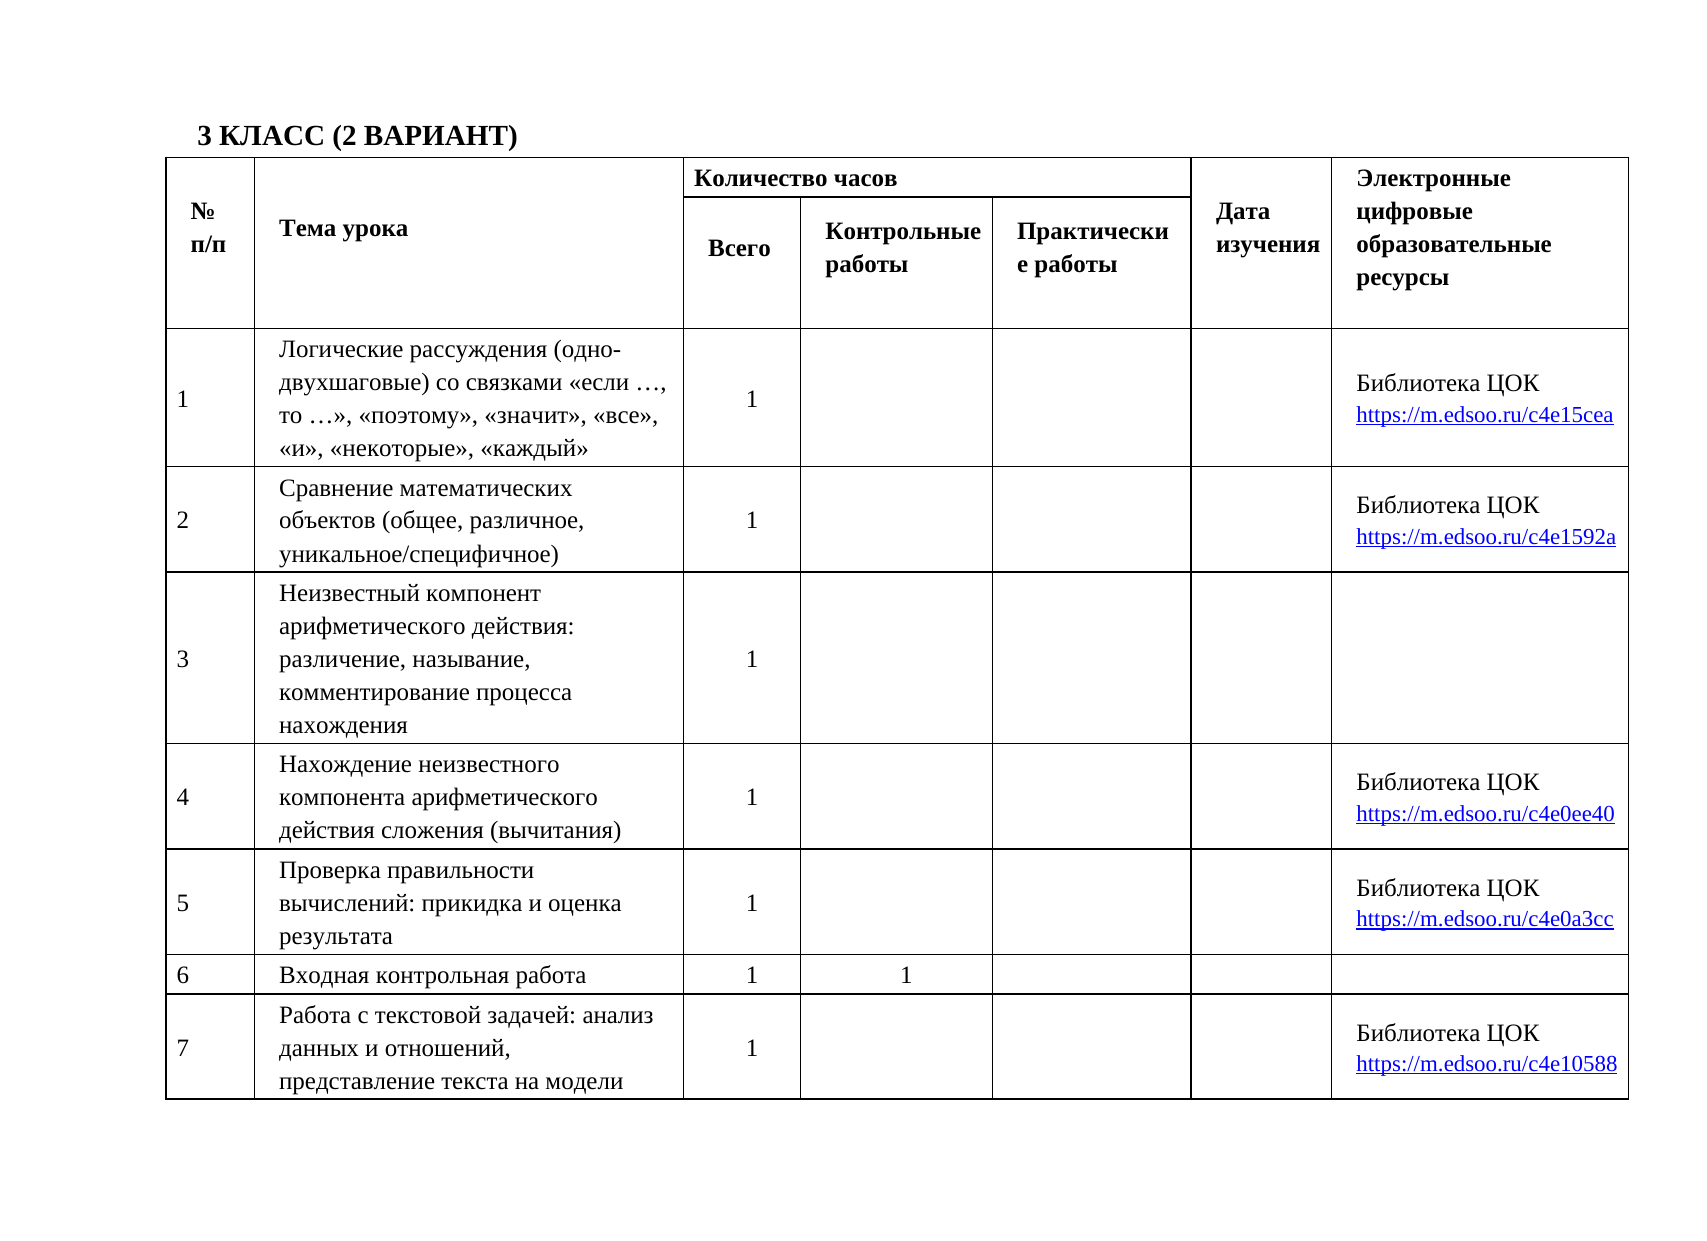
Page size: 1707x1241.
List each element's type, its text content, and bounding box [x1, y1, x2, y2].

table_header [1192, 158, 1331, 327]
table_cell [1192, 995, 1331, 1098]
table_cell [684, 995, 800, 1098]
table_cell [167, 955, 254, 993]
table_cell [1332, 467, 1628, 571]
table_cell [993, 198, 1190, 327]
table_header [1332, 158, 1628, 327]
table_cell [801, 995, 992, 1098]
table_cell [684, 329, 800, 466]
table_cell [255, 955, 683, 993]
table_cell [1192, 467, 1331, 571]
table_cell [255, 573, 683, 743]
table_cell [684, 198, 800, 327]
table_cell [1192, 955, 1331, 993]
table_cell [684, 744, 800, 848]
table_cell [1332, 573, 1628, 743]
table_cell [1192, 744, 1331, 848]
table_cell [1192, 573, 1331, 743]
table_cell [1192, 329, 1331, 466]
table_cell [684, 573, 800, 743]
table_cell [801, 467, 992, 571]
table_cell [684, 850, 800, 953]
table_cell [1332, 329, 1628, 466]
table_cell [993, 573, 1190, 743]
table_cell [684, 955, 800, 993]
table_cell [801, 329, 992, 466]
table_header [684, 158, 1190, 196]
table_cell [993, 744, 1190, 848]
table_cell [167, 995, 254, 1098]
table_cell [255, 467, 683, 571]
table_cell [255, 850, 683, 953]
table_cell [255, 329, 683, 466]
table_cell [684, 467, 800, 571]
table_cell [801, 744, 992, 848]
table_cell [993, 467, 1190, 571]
text 3 КЛАСС (2 ВАРИАНТ) [190, 118, 1618, 152]
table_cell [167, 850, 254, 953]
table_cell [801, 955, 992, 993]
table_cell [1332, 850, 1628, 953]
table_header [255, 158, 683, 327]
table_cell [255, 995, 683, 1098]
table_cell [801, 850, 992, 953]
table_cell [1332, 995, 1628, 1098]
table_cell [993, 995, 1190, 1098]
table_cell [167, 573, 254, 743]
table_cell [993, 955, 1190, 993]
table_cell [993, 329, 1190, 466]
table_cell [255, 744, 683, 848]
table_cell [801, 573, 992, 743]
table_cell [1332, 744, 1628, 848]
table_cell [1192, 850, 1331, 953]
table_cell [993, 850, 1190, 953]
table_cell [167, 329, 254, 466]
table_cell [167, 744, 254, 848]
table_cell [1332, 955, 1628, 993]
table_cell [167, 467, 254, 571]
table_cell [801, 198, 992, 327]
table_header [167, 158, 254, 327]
